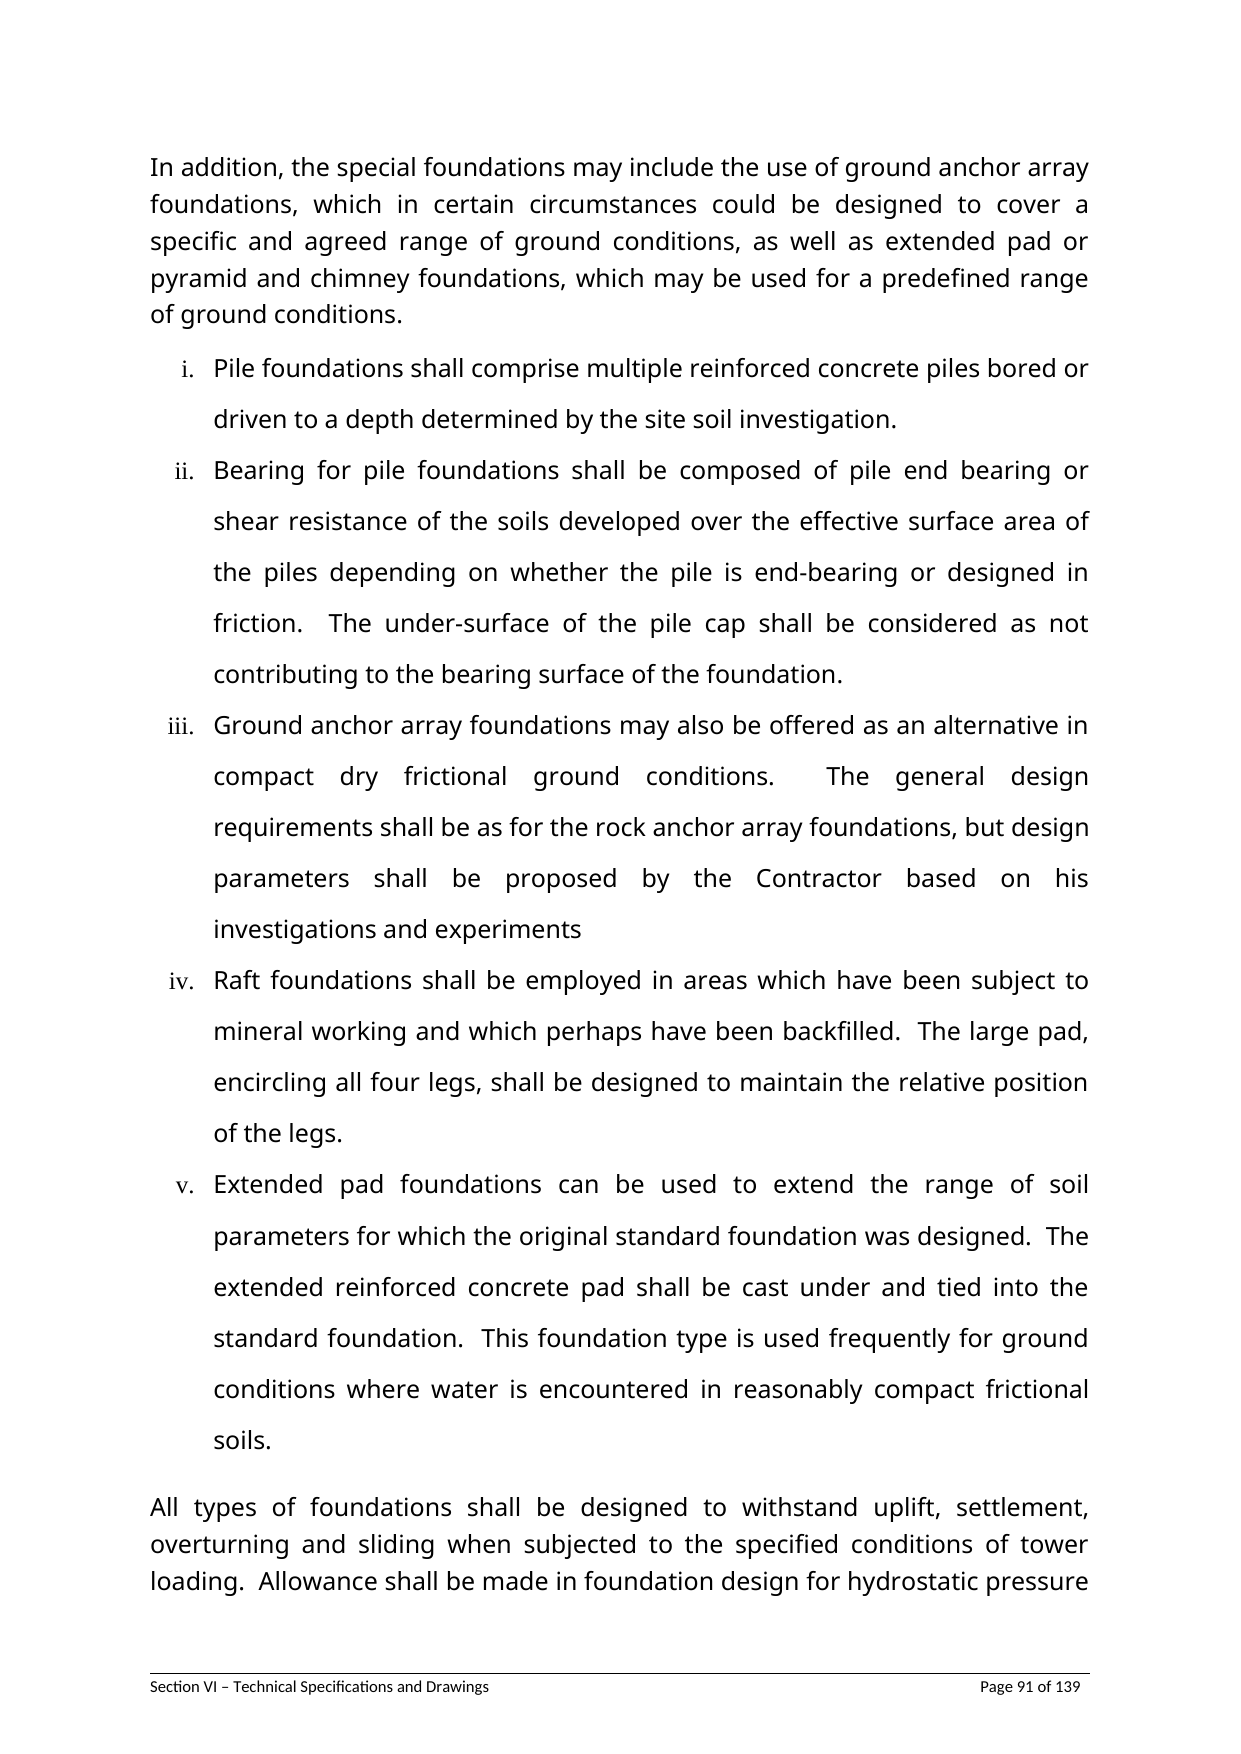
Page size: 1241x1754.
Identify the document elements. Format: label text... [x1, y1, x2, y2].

list Extended pad foundations can be used to extend the range of soil parameters for which the original standard foundation was designed. The extended reinforced concrete pad shall be cast under and tied into the standard foundation. This foundation type is used frequently for ground conditions where water is encountered in reasonably compact frictional soils. [194, 1167, 1090, 1456]
text In addition, the special foundations may include the use of ground anchor array foundations, which in certain circumstances could be designed to cover a specific and agreed range of ground conditions, as well as extended pad or pyramid and chimney foundations, which may be used for a predefined range of ground conditions. [150, 150, 1090, 331]
list Raft foundations shall be employed in areas which have been subject to mineral working and which perhaps have been backfilled. The large pad, encircling all four legs, shall be designed to maintain the relative position of the legs. [194, 963, 1090, 1150]
list Pile foundations shall comprise multiple reinforced concrete piles bored or driven to a depth determined by the site soil investigation. [194, 351, 1090, 436]
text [150, 1490, 1090, 1598]
list Ground anchor array foundations may also be offered as an alternative in compact dry frictional ground conditions. The general design requirements shall be as for the rock anchor array foundations, but design parameters shall be proposed by the Contractor based on his investigations and experiments [194, 708, 1090, 946]
list Bearing for pile foundations shall be composed of pile end bearing or shear resistance of the soils developed over the effective surface area of the piles depending on whether the pile is end-bearing or designed in friction. The under-surface of the pile cap shall be considered as not contributing to the bearing surface of the foundation. [194, 453, 1090, 691]
